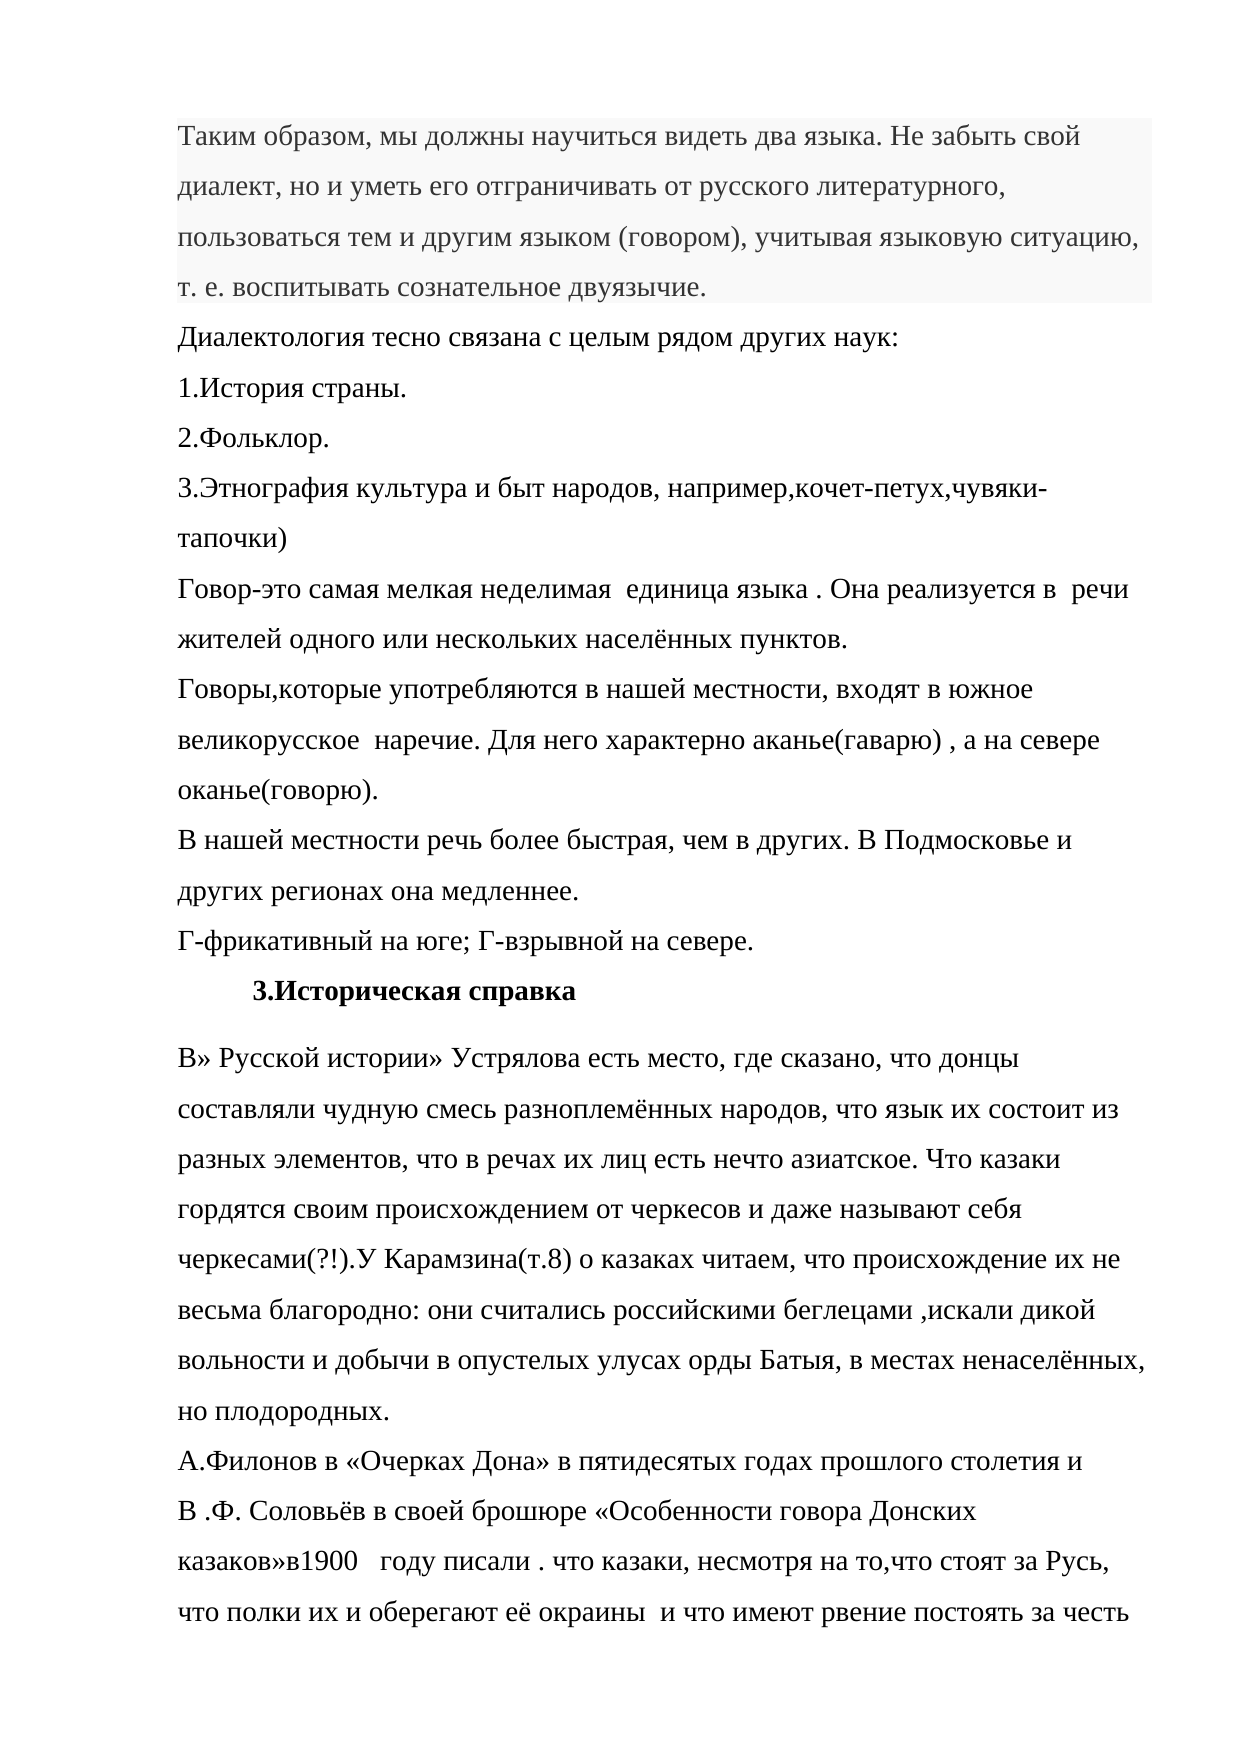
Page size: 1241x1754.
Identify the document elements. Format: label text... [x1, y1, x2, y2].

text В» Русской истории» Устрялова есть место, где сказано, что донцы составляли чудную смесь разноплемённых народов, что язык их состоит из разных элементов, что в речах их лиц есть нечто азиатское. Что казаки гордятся своим происхождением от черкесов и даже называют себя черкесами(?!).У Карамзина(т.8) о казаках читаем, что происхождение их не весьма благородно: они считались российскими беглецами ,искали дикой вольности и добычи в опустелых улусах орды Батыя, в местах ненаселённых, но плодородных. [177, 1040, 1152, 1426]
text Таким образом, мы должны научиться видеть два языка. Не забыть свой диалект, но и уметь его отграничивать от русского литературного, пользоваться тем и другим языком (говором), учитывая языковую ситуацию, т. е. воспитывать сознательное двуязычие. [177, 118, 1152, 303]
text В нашей местности речь более быстрая, чем в других. В Подмосковье и других регионах она медленнее. [177, 822, 1152, 906]
text Говор-это самая мелкая неделимая единица языка . Она реализуется в речи жителей одного или нескольких населённых пунктов. [177, 571, 1152, 655]
text Говоры,которые употребляются в нашей местности, входят в южное великорусское наречие. Для него характерно аканье(гаварю) , а на севере оканье(говорю). [177, 672, 1152, 806]
text 2.Фольклор. [177, 420, 1152, 453]
text 3.Этнография культура и быт народов, например,кочет-петух,чувяки-тапочки) [177, 470, 1152, 554]
list 3.Историческая справка [252, 973, 1152, 1007]
text 1.История страны. [177, 370, 1152, 403]
text Г-фрикативный на юге; Г-взрывной на севере. [177, 923, 1152, 957]
text Диалектология тесно связана с целым рядом других наук: [177, 319, 1152, 353]
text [177, 1443, 1152, 1627]
